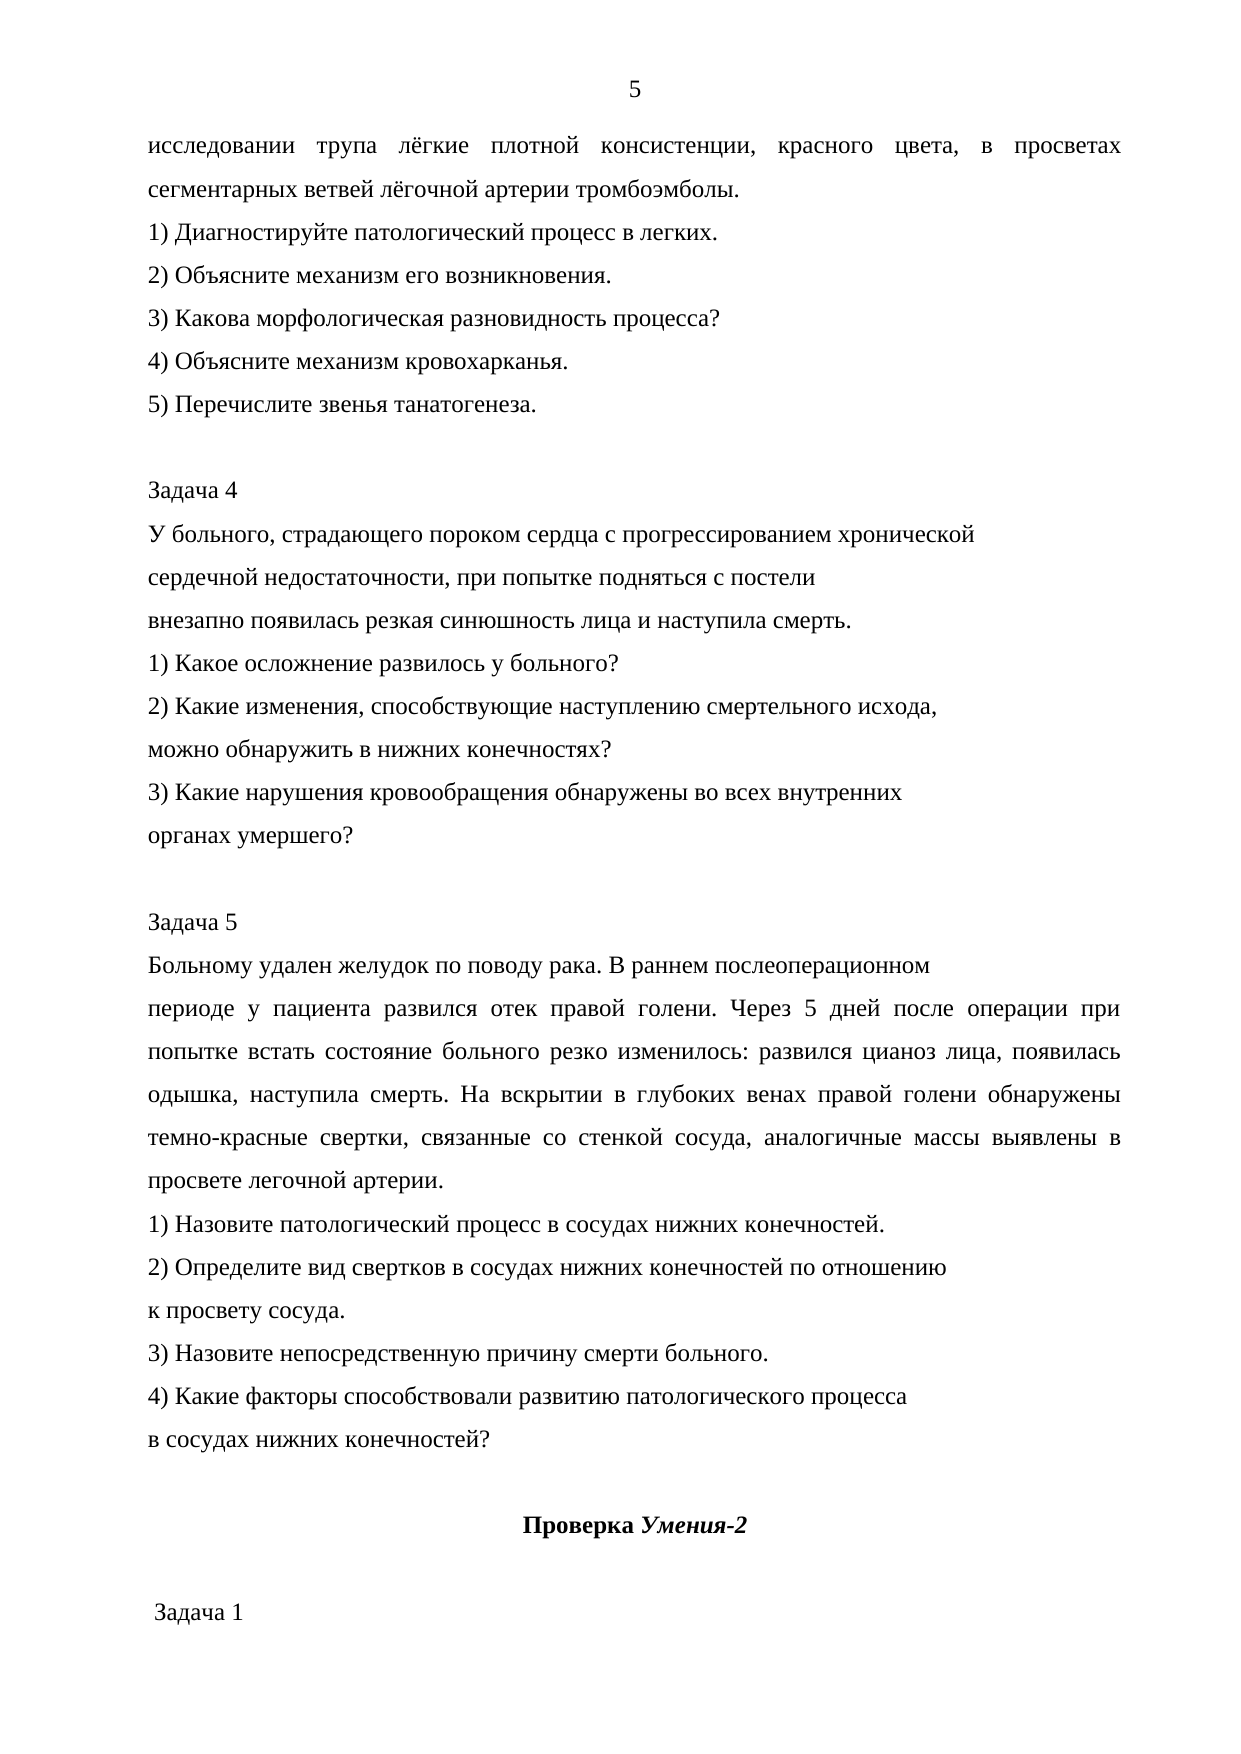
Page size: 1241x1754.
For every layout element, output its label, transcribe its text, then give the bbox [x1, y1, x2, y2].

text внезапно появилась резкая синюшность лица и наступила смерть. [148, 605, 1122, 634]
text 1) Назовите патологический процесс в сосудах нижних конечностей. [148, 1209, 1122, 1237]
text Задача 4 [148, 476, 1122, 504]
text 1) Диагностируйте патологический процесс в легких. [148, 217, 1122, 246]
text Задача 5 [148, 907, 1122, 936]
text Больному удален желудок по поводу рака. В раннем послеоперационном [148, 950, 1122, 979]
text 1) Какое осложнение развилось у больного? [148, 648, 1122, 677]
text У больного, страдающего пороком сердца с прогрессированием хронической [148, 519, 1122, 547]
text 3) Какова морфологическая разновидность процесса? [148, 303, 1122, 332]
text к просвету сосуда. [148, 1295, 1122, 1324]
text можно обнаружить в нижних конечностях? [148, 734, 1122, 763]
text 3) Какие нарушения кровообращения обнаружены во всех внутренних [148, 777, 1122, 806]
text 2) Объясните механизм его возникновения. [148, 260, 1122, 289]
text 5) Перечислите звенья танатогенеза. [148, 389, 1122, 418]
text органах умершего? [148, 821, 1122, 849]
text Проверка Умения-2 [148, 1511, 1122, 1539]
text сердечной недостаточности, при попытке подняться с постели [148, 562, 1122, 591]
text 2) Какие изменения, способствующие наступлению смертельного исхода, [148, 691, 1122, 720]
text 4) Какие факторы способствовали развитию патологического процесса [148, 1381, 1122, 1410]
text 4) Объясните механизм кровохарканья. [148, 346, 1122, 375]
text Задача 1 [148, 1597, 1122, 1626]
text 3) Назовите непосредственную причину смерти больного. [148, 1338, 1122, 1367]
text периоде у пациента развился отек правой голени. Через 5 дней после операции при попытке встать состояние больного резко изменилось: развился цианоз лица, появилась одышка, наступила смерть. На вскрытии в глубоких венах правой голени обнаружены темно-красные свертки, связанные со стенкой сосуда, аналогичные массы выявлены в просвете легочной артерии. [148, 993, 1122, 1194]
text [148, 131, 1122, 202]
text в сосудах нижних конечностей? [148, 1424, 1122, 1453]
text 2) Определите вид свертков в сосудах нижних конечностей по отношению [148, 1252, 1122, 1281]
